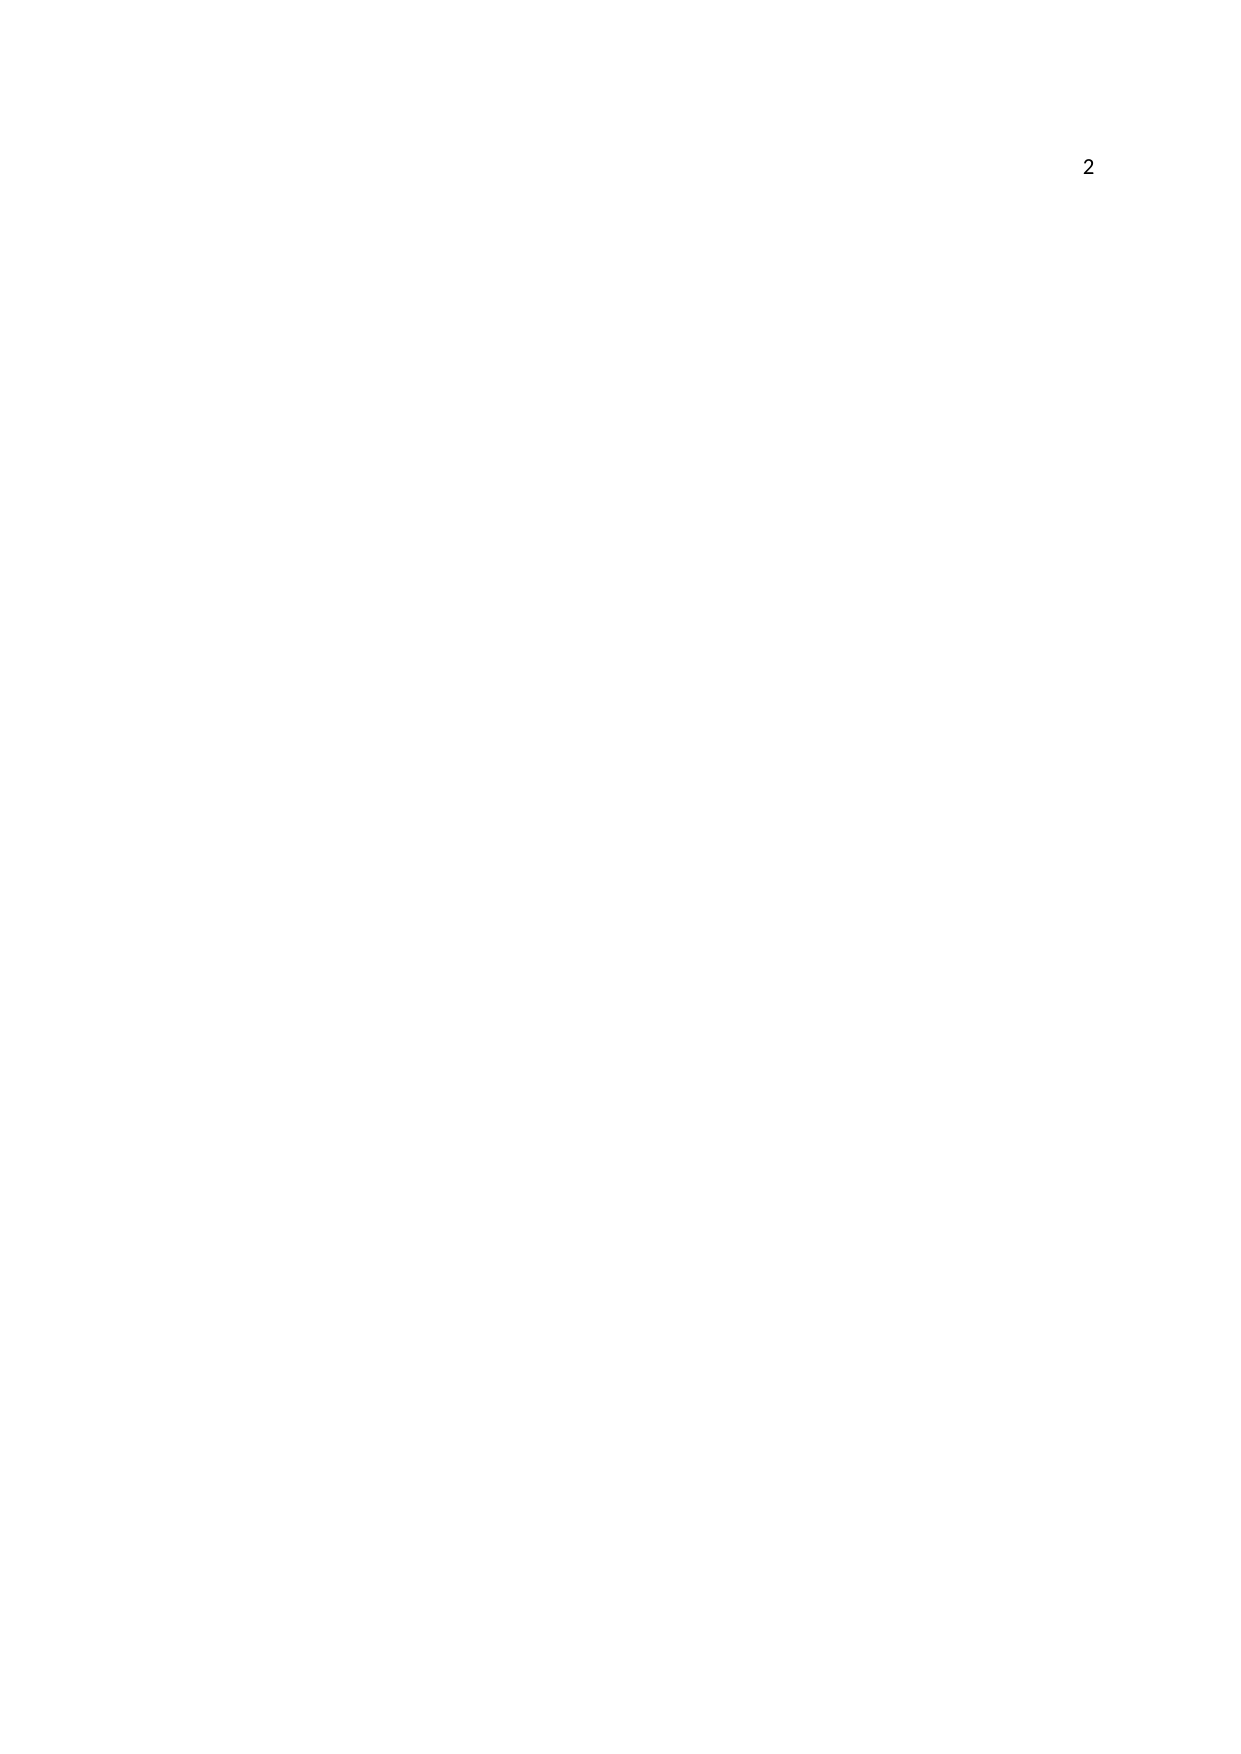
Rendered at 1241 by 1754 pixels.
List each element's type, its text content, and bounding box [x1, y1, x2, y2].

text 2 [148, 152, 1094, 180]
